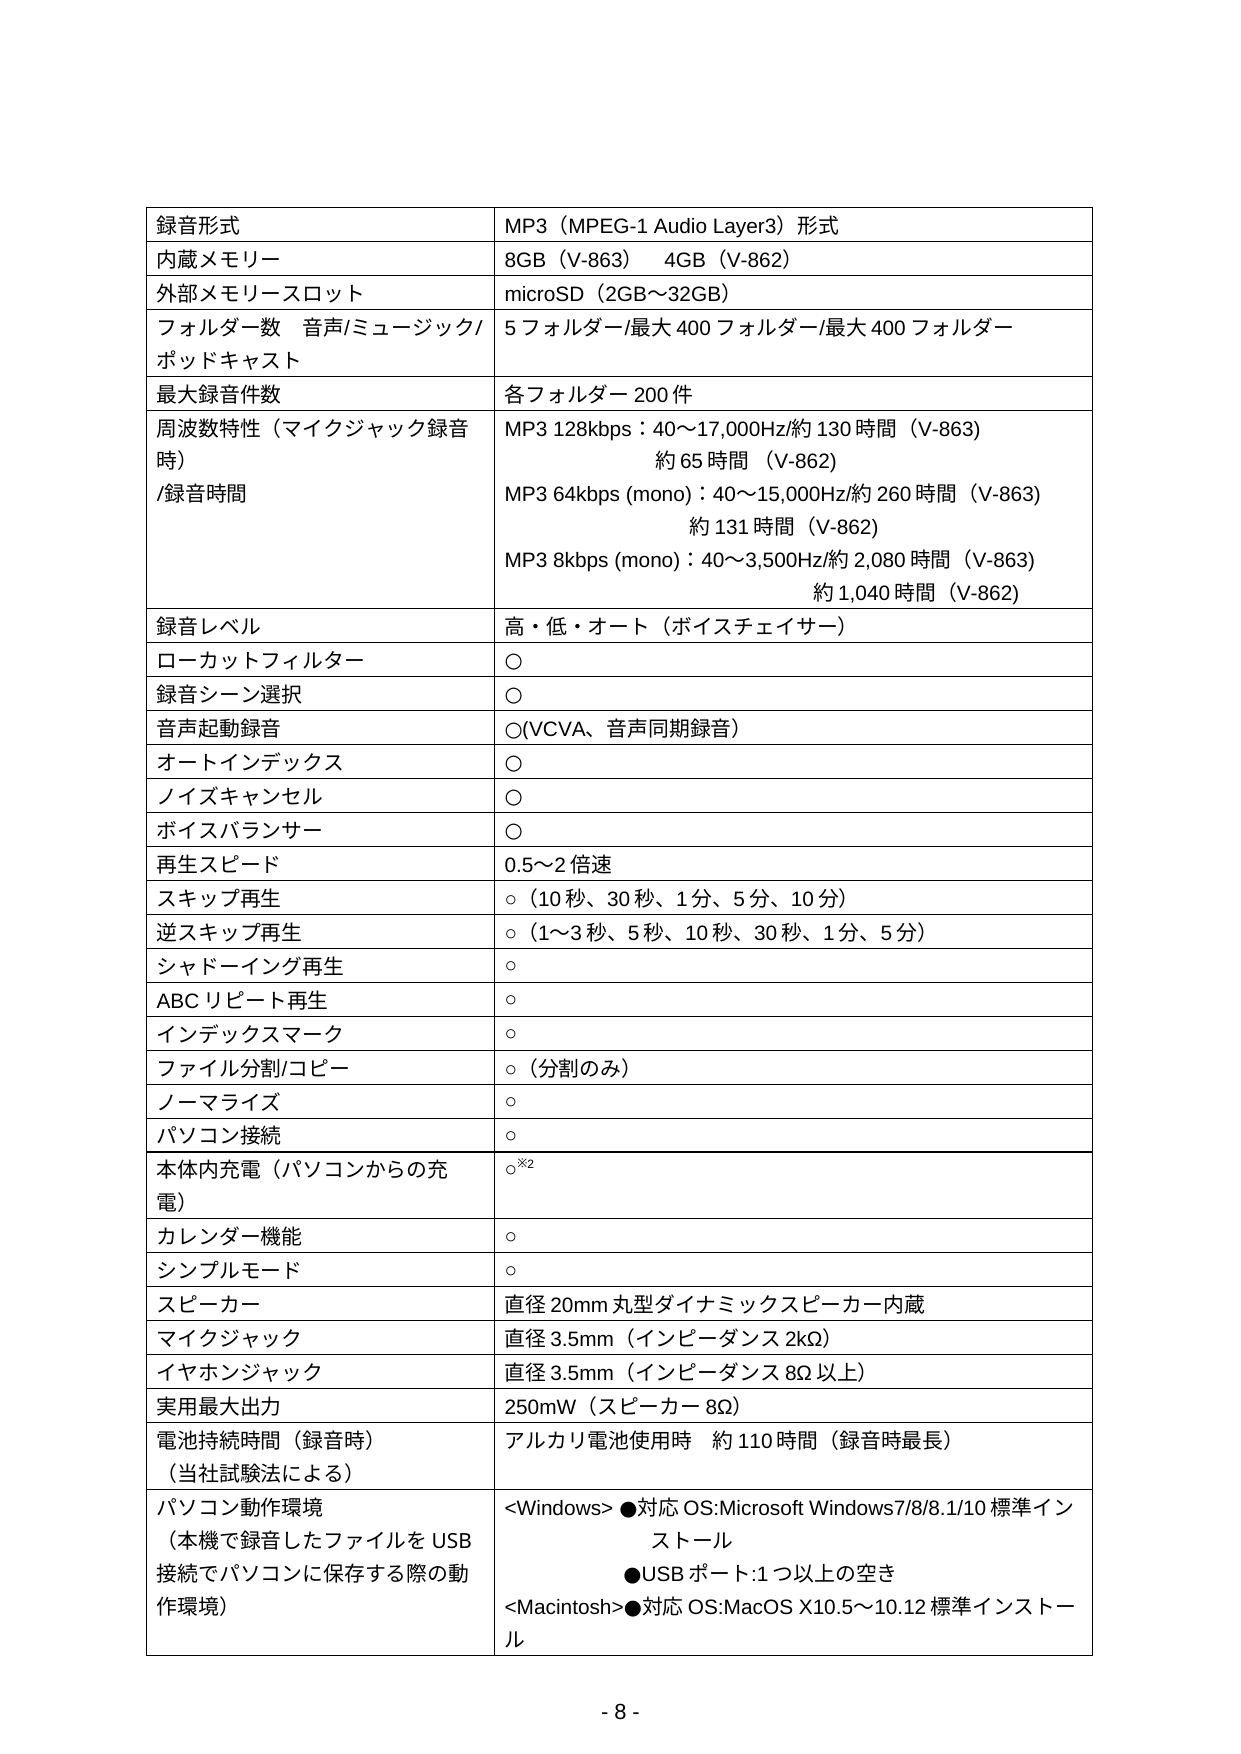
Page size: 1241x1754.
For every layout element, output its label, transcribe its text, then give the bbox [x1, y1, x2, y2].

table_cell 実用最大出力 [147, 1389, 494, 1422]
table_cell ○ [495, 1085, 1092, 1117]
table_cell ABCリピート再生 [147, 983, 494, 1016]
table_cell 内蔵メモリー [147, 242, 494, 275]
table_cell カレンダー機能 [147, 1219, 494, 1252]
table_cell ノーマライズ [147, 1085, 494, 1117]
table_cell 直径3.5mm（インピーダンス8Ω以上） [495, 1355, 1092, 1388]
table_cell 250mW（スピーカー8Ω） [495, 1389, 1092, 1422]
table_cell ○※2 [495, 1153, 1092, 1218]
table_cell スピーカー [147, 1287, 494, 1320]
table_cell 電池持続時間（録音時） （当社試験法による） [147, 1423, 494, 1489]
table_cell ○ [495, 643, 1092, 676]
table_cell 再生スピード [147, 847, 494, 880]
table_cell シンプルモード [147, 1253, 494, 1286]
table_cell 直径3.5mm（インピーダンス2kΩ） [495, 1321, 1092, 1354]
table_cell 本体内充電（パソコンからの充電） [147, 1153, 494, 1218]
table_cell ○ [495, 779, 1092, 812]
table_cell アルカリ電池使用時 約110時間（録音時最長） [495, 1423, 1092, 1489]
table_cell 最大録音件数 [147, 377, 494, 409]
table_cell ○ [495, 949, 1092, 982]
table_cell 5フォルダー/最大400フォルダー/最大400フォルダー [495, 310, 1092, 376]
table_cell 0.5～2倍速 [495, 847, 1092, 880]
table_cell オートインデックス [147, 745, 494, 778]
table_cell 各フォルダー200件 [495, 377, 1092, 409]
table_cell ファイル分割/コピー [147, 1051, 494, 1083]
table_cell microSD（2GB～32GB） [495, 276, 1092, 309]
table_cell 外部メモリースロット [147, 276, 494, 309]
table_header MP3（MPEG-1 Audio Layer3）形式 [495, 208, 1092, 241]
table_cell ○ [495, 745, 1092, 778]
table_cell ○ [495, 1119, 1092, 1151]
table_cell ○ [495, 1017, 1092, 1049]
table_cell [147, 1490, 494, 1654]
table_cell ローカットフィルター [147, 643, 494, 676]
table_cell 音声起動録音 [147, 711, 494, 744]
table_cell インデックスマーク [147, 1017, 494, 1049]
table_cell ○ [495, 1219, 1092, 1252]
table_header 録音形式 [147, 208, 494, 241]
table_cell ○ [495, 1253, 1092, 1286]
table_cell ○（分割のみ） [495, 1051, 1092, 1083]
table_cell 高・低・オート（ボイスチェイサー） [495, 609, 1092, 642]
table_cell ○ [495, 983, 1092, 1016]
table_cell ○ [495, 813, 1092, 846]
table_cell マイクジャック [147, 1321, 494, 1354]
table_cell フォルダー数 音声/ミュージック/ポッドキャスト [147, 310, 494, 376]
table_cell スキップ再生 [147, 881, 494, 914]
table_cell ○ [495, 677, 1092, 710]
table_cell 直径20mm丸型ダイナミックスピーカー内蔵 [495, 1287, 1092, 1320]
table_cell 逆スキップ再生 [147, 915, 494, 948]
table_cell ○（10秒、30秒、1分、5分、10分） [495, 881, 1092, 914]
table_cell 録音レベル [147, 609, 494, 642]
table_cell イヤホンジャック [147, 1355, 494, 1388]
table_cell ○(VCVA、音声同期録音） [495, 711, 1092, 744]
table_cell 8GB（V-863） 4GB（V-862） [495, 242, 1092, 275]
table_cell ノイズキャンセル [147, 779, 494, 812]
table_cell ボイスバランサー [147, 813, 494, 846]
table_cell 周波数特性（マイクジャック録音時） /録音時間 [147, 411, 494, 608]
table_cell 録音シーン選択 [147, 677, 494, 710]
table_cell シャドーイング再生 [147, 949, 494, 982]
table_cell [495, 1490, 1092, 1654]
table_cell ○（1～3秒、5秒、10秒、30秒、1分、5分） [495, 915, 1092, 948]
table_cell パソコン接続 [147, 1119, 494, 1151]
table_cell MP3 128kbps：40〜17,000Hz/約130時間（V-863) 約65時間 （V-862) MP3 64kbps (mono)：40〜15,000Hz/約260時間（V-863) 約131時間（V-862) MP3 8kbps (mono)：40〜3,500Hz/約2,080時間（V-863) 約1,040時間（V-862) [495, 411, 1092, 608]
